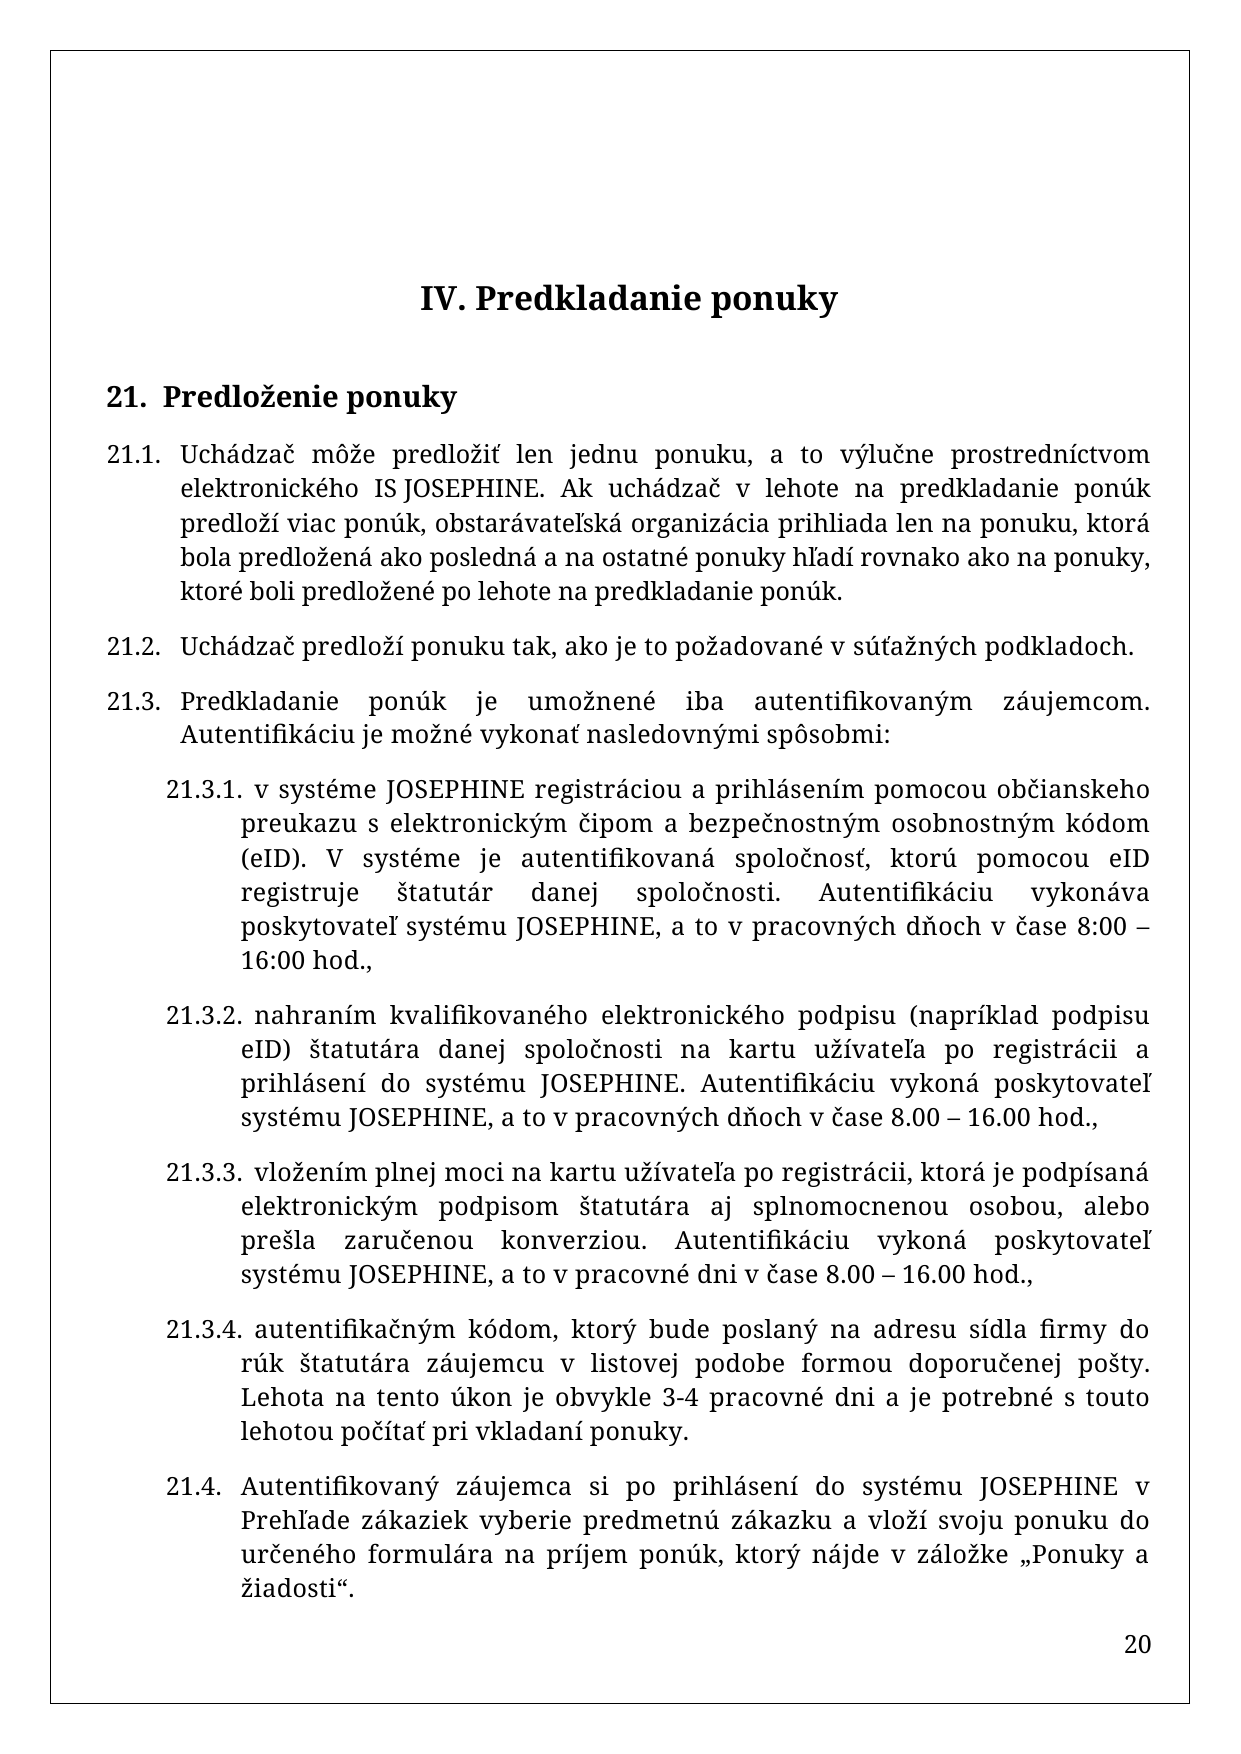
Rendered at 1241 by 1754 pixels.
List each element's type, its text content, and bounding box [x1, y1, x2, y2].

subtitle Predloženie ponuky [106, 377, 1152, 416]
list Uchádzač môže predložiť len jednu ponuku, a to výlučne prostredníctvom elektronického IS JOSEPHINE. Ak uchádzač v lehote na predkladanie ponúk predloží viac ponúk, obstarávateľská organizácia prihliada len na ponuku, ktorá bola predložená ako posledná a na ostatné ponuky hľadí rovnako ako na ponuky, ktoré boli predložené po lehote na predkladanie ponúk. [106, 437, 1152, 607]
list Uchádzač predloží ponuku tak, ako je to požadované v súťažných podkladoch. [106, 628, 1152, 662]
list vložením plnej moci na kartu užívateľa po registrácii, ktorá je podpísaná elektronickým podpisom štatutára aj splnomocnenou osobou, alebo prešla zaručenou konverziou. Autentifikáciu vykoná poskytovateľ systému JOSEPHINE, a to v pracovné dni v čase 8.00 – 16.00 hod., [166, 1154, 1152, 1291]
list nahraním kvalifikovaného elektronického podpisu (napríklad podpisu eID) štatutára danej spoločnosti na kartu užívateľa po registrácii a prihlásení do systému JOSEPHINE. Autentifikáciu vykoná poskytovateľ systému JOSEPHINE, a to v pracovných dňoch v čase 8.00 – 16.00 hod., [166, 997, 1152, 1133]
subtitle IV. Predkladanie ponuky [106, 274, 1152, 320]
list v systéme JOSEPHINE registráciou a prihlásením pomocou občianskeho preukazu s elektronickým čipom a bezpečnostným osobnostným kódom (eID). V systéme je autentifikovaná spoločnosť, ktorú pomocou eID registruje štatutár danej spoločnosti. Autentifikáciu vykonáva poskytovateľ systému JOSEPHINE, a to v pracovných dňoch v čase 8:00 – 16:00 hod., [166, 772, 1152, 976]
list Predkladanie ponúk je umožnené iba autentifikovaným záujemcom. Autentifikáciu je možné vykonať nasledovnými spôsobmi: [106, 683, 1152, 751]
list Autentifikovaný záujemca si po prihlásení do systému JOSEPHINE v Prehľade zákaziek vyberie predmetnú zákazku a vloží svoju ponuku do určeného formulára na príjem ponúk, ktorý nájde v záložke „Ponuky a žiadosti“. [166, 1468, 1152, 1605]
list autentifikačným kódom, ktorý bude poslaný na adresu sídla firmy do rúk štatutára záujemcu v listovej podobe formou doporučenej pošty. Lehota na tento úkon je obvykle 3-4 pracovné dni a je potrebné s touto lehotou počítať pri vkladaní ponuky. [166, 1311, 1152, 1448]
